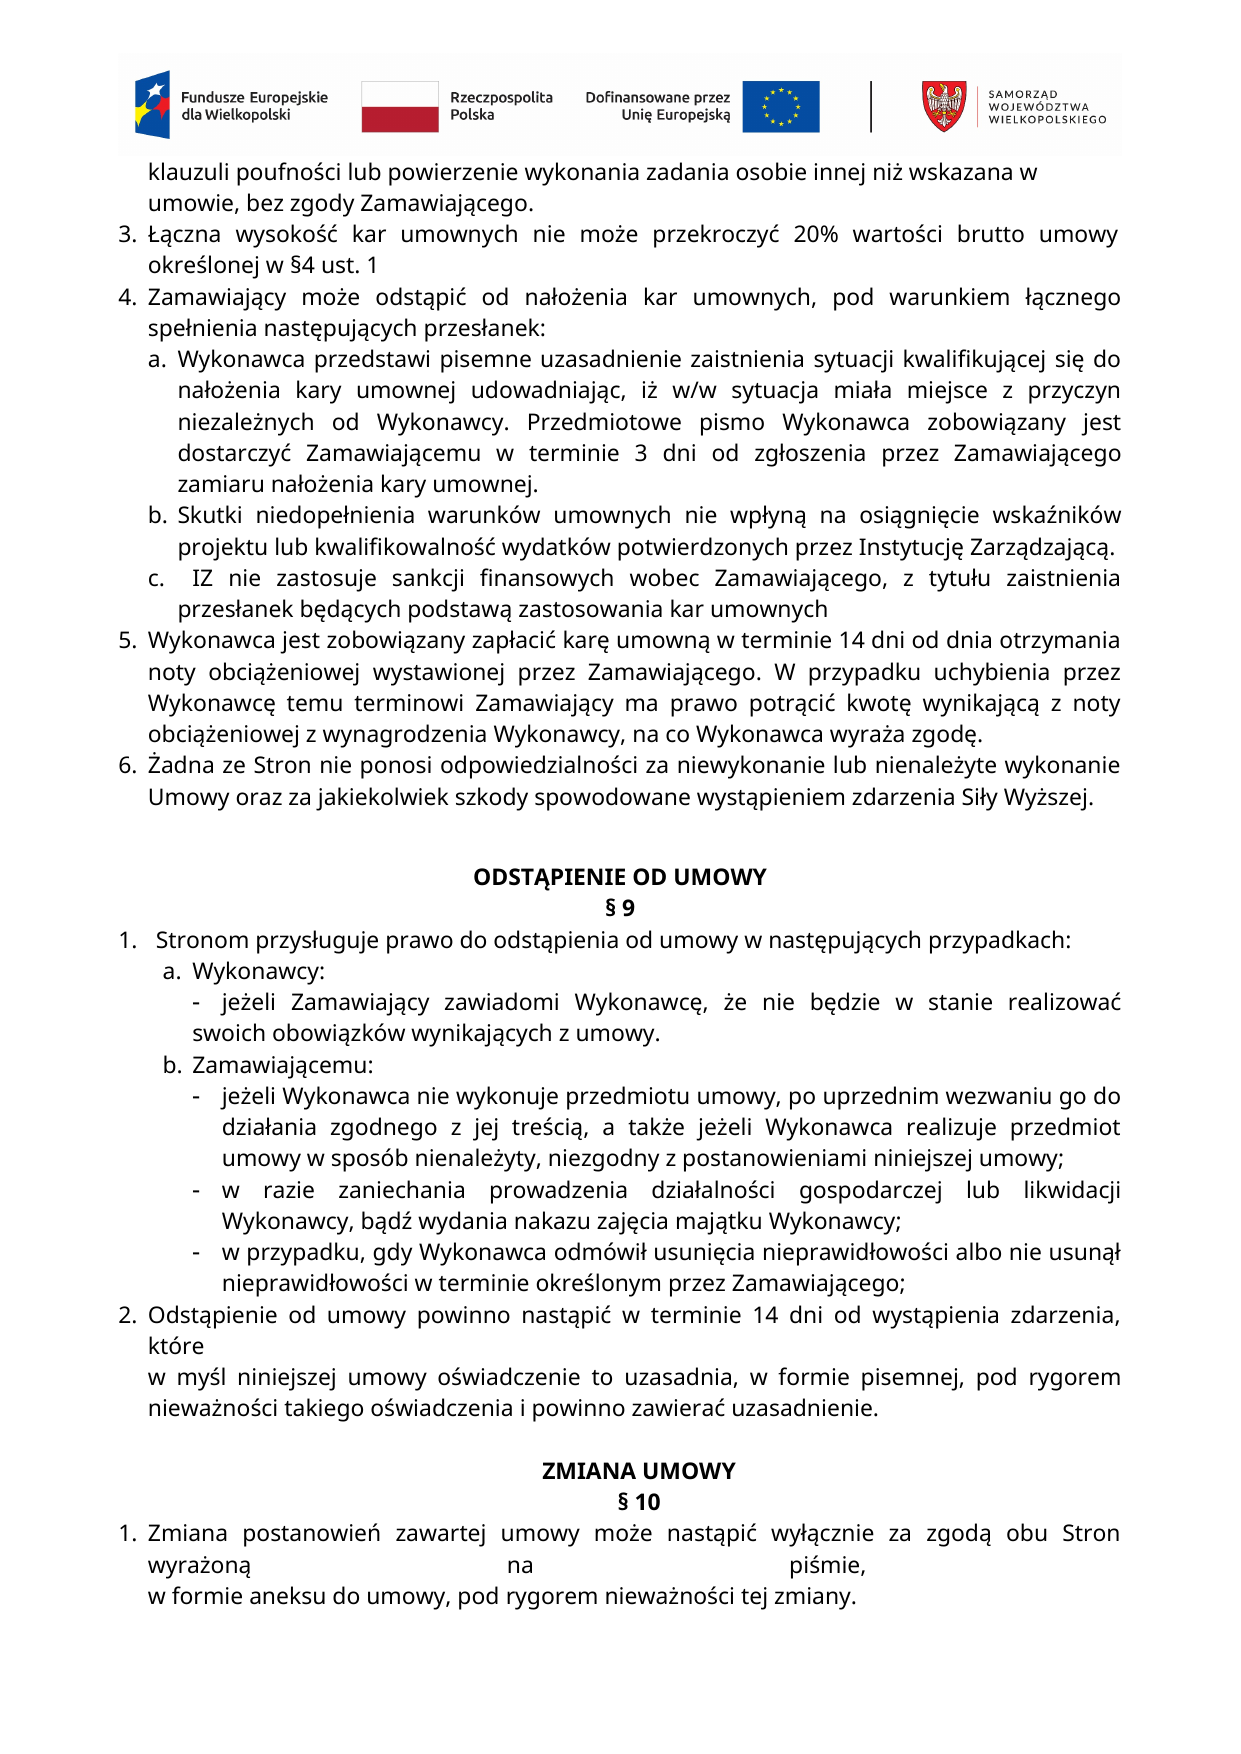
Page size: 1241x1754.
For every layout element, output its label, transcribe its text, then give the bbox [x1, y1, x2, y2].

picture [118, 53, 1123, 156]
list Wykonawcy: [162, 955, 1122, 986]
list Odstąpienie od umowy powinno nastąpić w terminie 14 dni od wystąpienia zdarzenia, które w myśl niniejszej umowy oświadczenie to uzasadnia, w formie pisemnej, pod rygorem nieważności takiego oświadczenia i powinno zawierać uzasadnienie. [118, 1298, 1122, 1423]
list Żadna ze Stron nie ponosi odpowiedzialności za niewykonanie lub nienależyte wykonanie Umowy oraz za jakiekolwiek szkody spowodowane wystąpieniem zdarzenia Siły Wyższej. [118, 749, 1122, 812]
list Skutki niedopełnienia warunków umownych nie wpłyną na osiągnięcie wskaźników projektu lub kwalifikowalność wydatków potwierdzonych przez Instytucję Zarządzającą. [148, 499, 1122, 562]
list w razie zaniechania prowadzenia działalności gospodarczej lub likwidacji Wykonawcy, bądź wydania nakazu zajęcia majątku Wykonawcy; [192, 1173, 1122, 1236]
list w przypadku, gdy Wykonawca odmówił usunięcia nieprawidłowości albo nie usunął nieprawidłowości w terminie określonym przez Zamawiającego; [192, 1236, 1122, 1298]
list jeżeli Zamawiający zawiadomi Wykonawcę, że nie będzie w stanie realizować swoich obowiązków wynikających z umowy. [192, 986, 1122, 1048]
list Zamawiający może odstąpić od nałożenia kar umownych, pod warunkiem łącznego spełnienia następujących przesłanek: [118, 281, 1122, 343]
list IZ nie zastosuje sankcji finansowych wobec Zamawiającego, z tytułu zaistnienia przesłanek będących podstawą zastosowania kar umownych [148, 562, 1122, 624]
list Stronom przysługuje prawo do odstąpienia od umowy w następujących przypadkach: [118, 923, 1122, 955]
list Zamawiającemu: [162, 1048, 1122, 1080]
text ZMIANA UMOWY [156, 1455, 1122, 1486]
text § 10 [156, 1486, 1122, 1517]
list Zmiana postanowień zawartej umowy może nastąpić wyłącznie za zgodą obu Stron wyrażoną na piśmie, w formie aneksu do umowy, pod rygorem nieważności tej zmiany. [118, 1517, 1122, 1611]
list Łączna wysokość kar umownych nie może przekroczyć 20% wartości brutto umowy określonej w §4 ust. 1 [118, 218, 1119, 281]
text § 9 [118, 892, 1122, 923]
text ODSTĄPIENIE OD UMOWY [118, 861, 1122, 892]
list Wykonawca przedstawi pisemne uzasadnienie zaistnienia sytuacji kwalifikującej się do nałożenia kary umownej udowadniając, iż w/w sytuacja miała miejsce z przyczyn niezależnych od Wykonawcy. Przedmiotowe pismo Wykonawca zobowiązany jest dostarczyć Zamawiającemu w terminie 3 dni od zgłoszenia przez Zamawiającego zamiaru nałożenia kary umownej. [148, 343, 1122, 499]
list Wykonawca jest zobowiązany zapłacić karę umowną w terminie 14 dni od dnia otrzymania noty obciążeniowej wystawionej przez Zamawiającego. W przypadku uchybienia przez Wykonawcę temu terminowi Zamawiający ma prawo potrącić kwotę wynikającą z noty obciążeniowej z wynagrodzenia Wykonawcy, na co Wykonawca wyraża zgodę. [118, 624, 1122, 749]
list jeżeli Wykonawca nie wykonuje przedmiotu umowy, po uprzednim wezwaniu go do działania zgodnego z jej treścią, a także jeżeli Wykonawca realizuje przedmiot umowy w sposób nienależyty, niezgodny z postanowieniami niniejszej umowy; [192, 1080, 1122, 1173]
